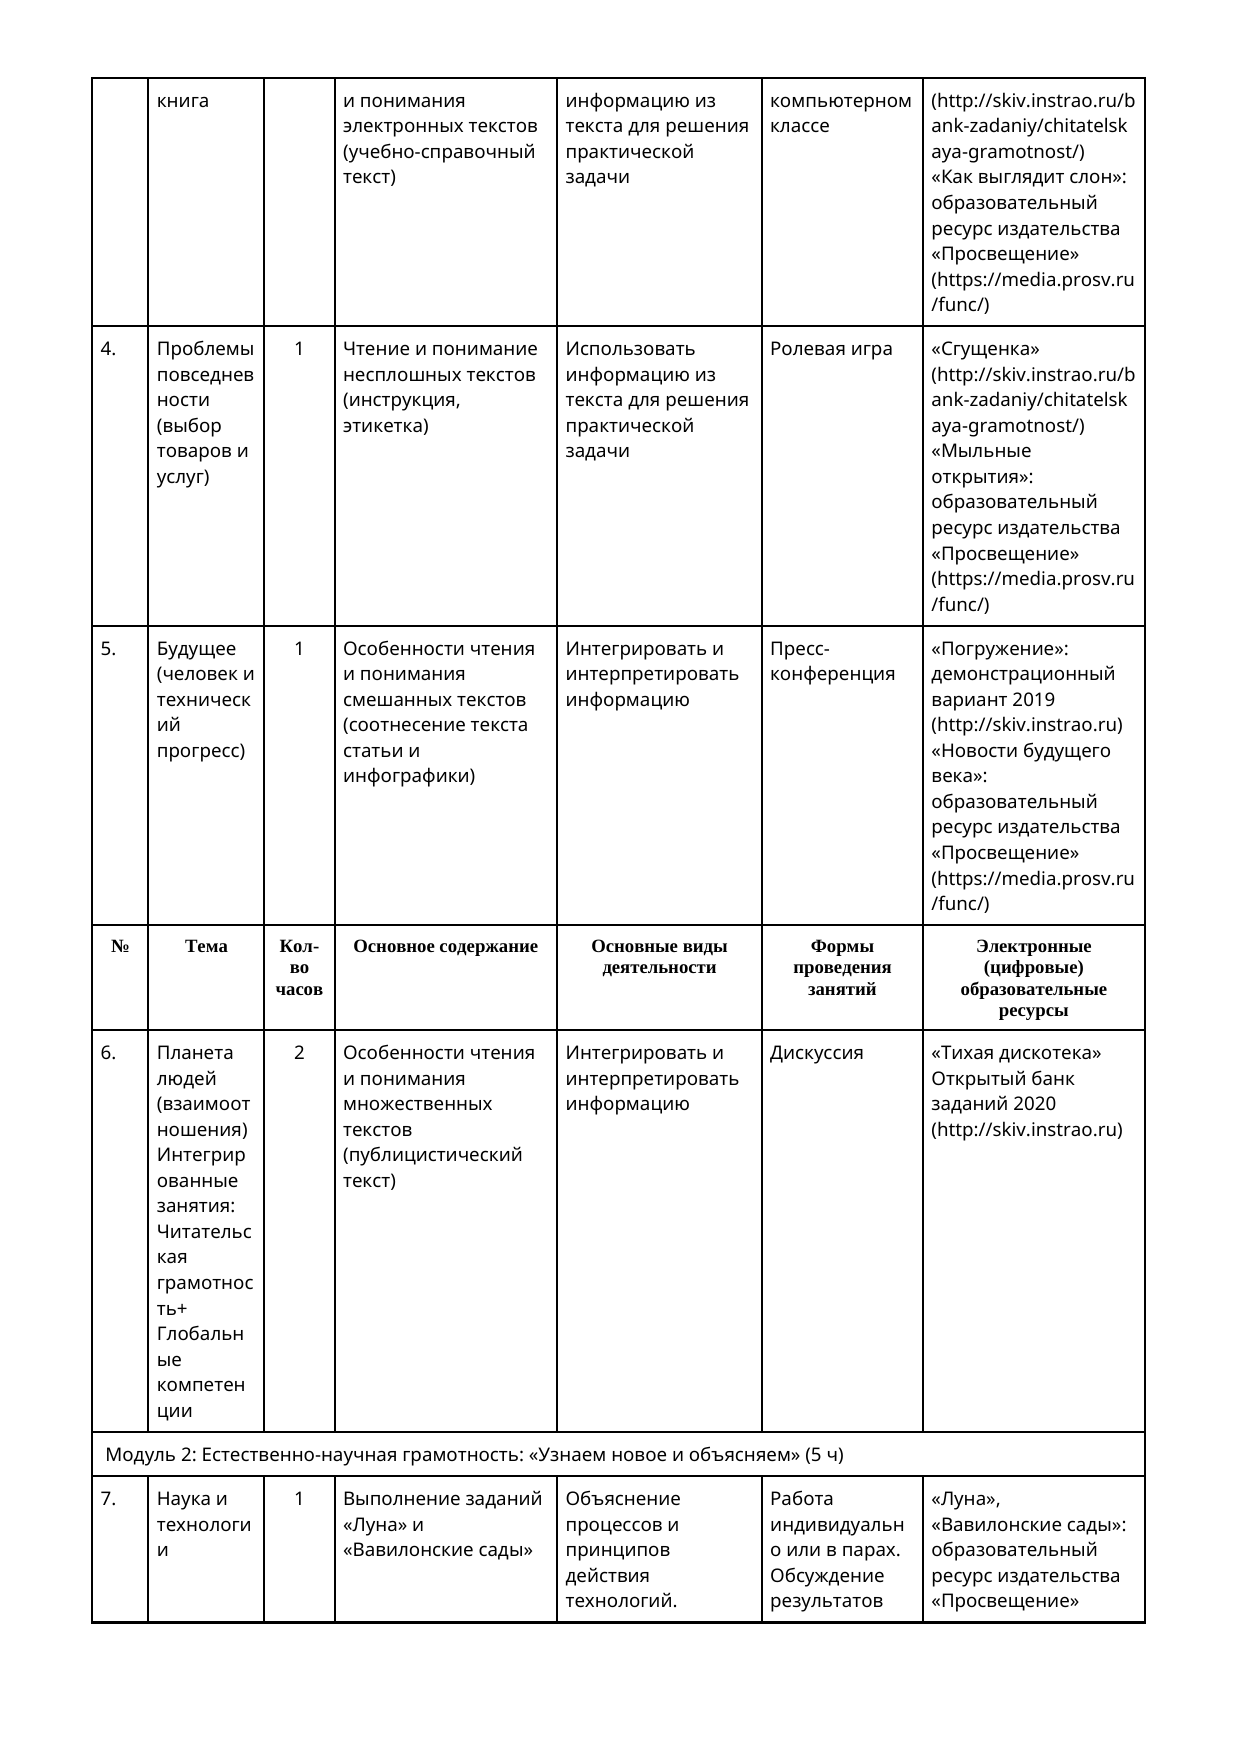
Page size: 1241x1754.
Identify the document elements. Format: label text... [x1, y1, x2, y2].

table_cell Основные виды деятельности [558, 926, 761, 1029]
table_cell Человек и книга [149, 79, 263, 325]
table_cell Электронные (цифровые) образовательные ресурсы [924, 926, 1144, 1029]
table_cell Дискуссия [763, 1031, 922, 1431]
table_cell Формы проведения занятий [763, 926, 922, 1029]
table_cell Интегрировать и интерпретировать информацию [558, 627, 761, 924]
table_cell 2 [265, 1031, 334, 1431]
table_cell Кол-во часов [265, 926, 334, 1029]
table_cell Чтение и понимание несплошных текстов (инструкция, этикетка) [336, 327, 556, 625]
table_cell Особенности чтения и понимания смешанных текстов (соотнесение текста статьи и инфографики) [336, 627, 556, 924]
table_cell Интегрировать и интерпретировать информацию [558, 1031, 761, 1431]
table_cell «Погружение»: демонстрационный вариант 2019 (http://skiv.instrao.ru) «Новости будущего века»: образовательный ресурс издательства «Просвещение» (https://media.prosv.ru/func/) [924, 627, 1144, 924]
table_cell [924, 1477, 1144, 1621]
table_cell 5. [93, 627, 147, 924]
table_cell 3. [93, 79, 147, 325]
table_cell 1 [265, 1477, 334, 1621]
table_cell 1 [265, 79, 334, 325]
table_cell Основное содержание [336, 926, 556, 1029]
table_cell Особенности чтения и понимания множественных текстов (публицистический текст) [336, 1031, 556, 1431]
table_cell 6. [93, 1031, 147, 1431]
table_cell Модуль 2: Естественно-научная грамотность: «Узнаем новое и объясняем» (5 ч) [93, 1433, 1144, 1475]
table_cell «Сгущенка» (http://skiv.instrao.ru/bank-zadaniy/chitatelskaya-gramotnost/) «Мыльные открытия»: образовательный ресурс издательства «Просвещение» (https://media.prosv.ru/func/) [924, 327, 1144, 625]
table_cell Будущее (человек и технический прогресс) [149, 627, 263, 924]
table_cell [763, 1477, 922, 1621]
table_cell Использовать информацию из текста для решения практической задачи [558, 327, 761, 625]
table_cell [924, 79, 1144, 325]
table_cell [336, 1477, 556, 1621]
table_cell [336, 79, 556, 325]
table_cell 4. [93, 327, 147, 625]
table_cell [763, 79, 922, 325]
table_cell 1 [265, 327, 334, 625]
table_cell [558, 1477, 761, 1621]
table_cell Наука и технологии [149, 1477, 263, 1621]
table_cell Тема [149, 926, 263, 1029]
table_cell Пресс-конференция [763, 627, 922, 924]
table_cell Проблемы повседневности (выбор товаров и услуг) [149, 327, 263, 625]
table_cell Ролевая игра [763, 327, 922, 625]
table_cell Планета людей (взаимоотношения) Интегрированные занятия: Читательская грамотность+ Глобальные компетенции [149, 1031, 263, 1431]
table_cell 1 [265, 627, 334, 924]
table_cell «Тихая дискотека» Открытый банк заданий 2020 (http://skiv.instrao.ru) [924, 1031, 1144, 1431]
table_cell № [93, 926, 147, 1029]
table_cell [558, 79, 761, 325]
table_cell 7. [93, 1477, 147, 1621]
